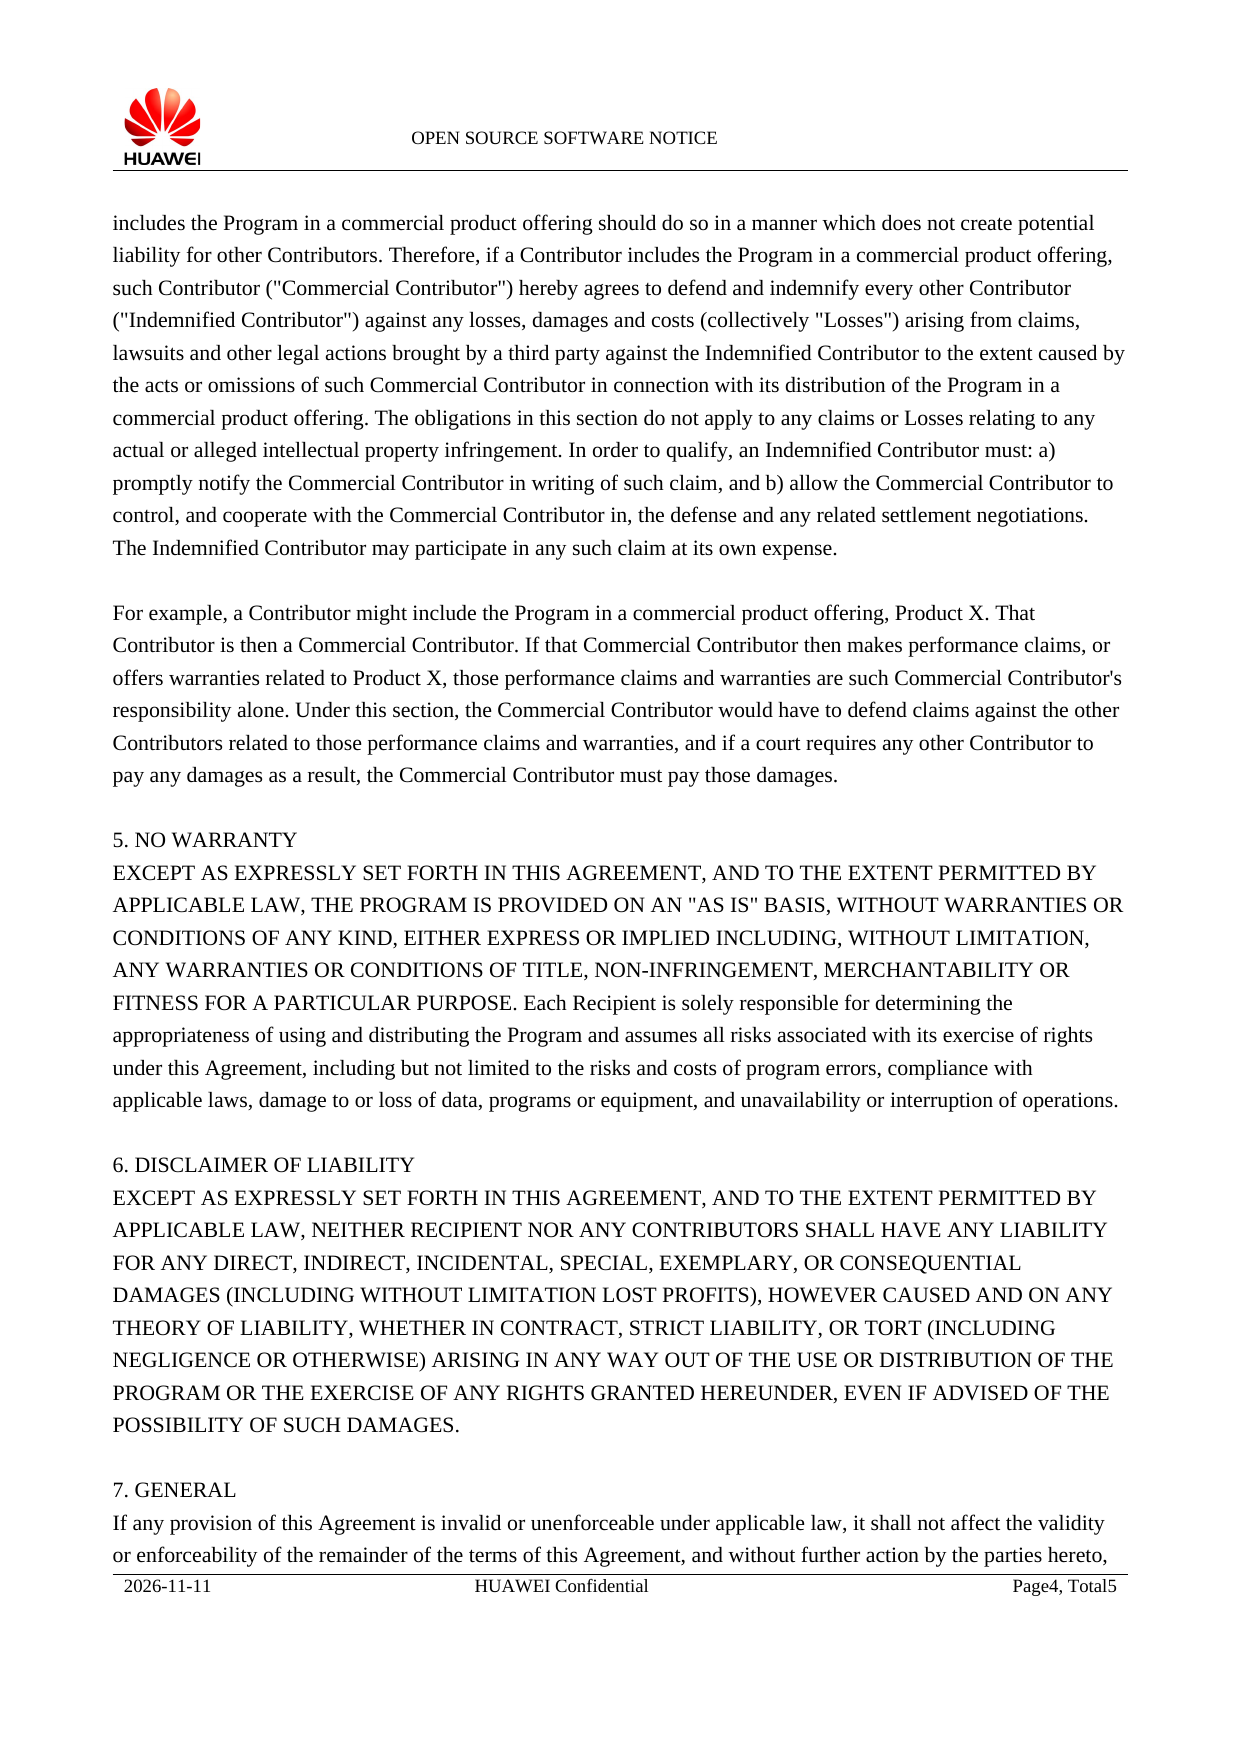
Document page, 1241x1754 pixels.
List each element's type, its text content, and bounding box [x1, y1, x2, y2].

picture [124, 88, 201, 165]
